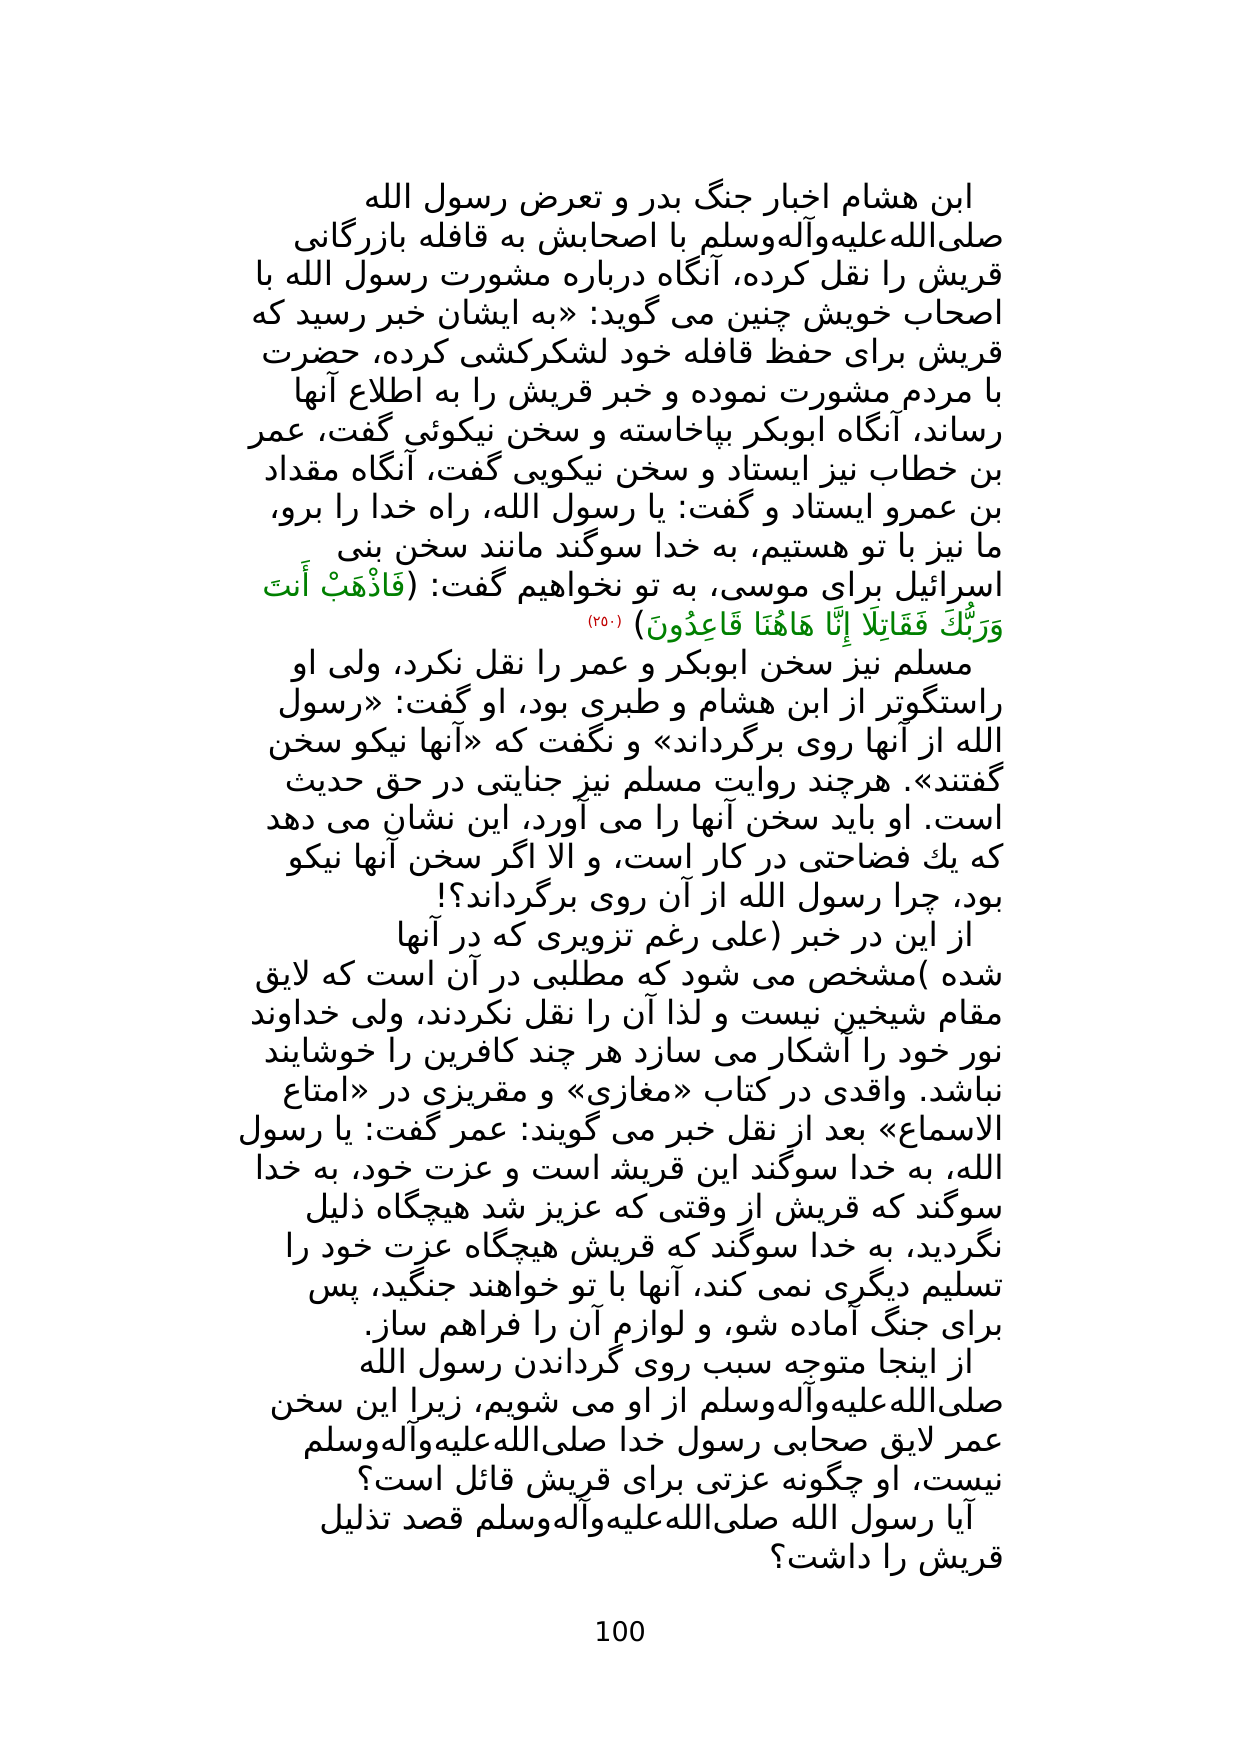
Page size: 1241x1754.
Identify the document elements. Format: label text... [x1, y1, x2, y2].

text از اينجا متوجه سبب روى گرداندن رسول الله صلى‌الله‌عليه‌وآله‌وسلم از او مى شويم، زيرا اين سخن عمر لايق صحابى رسول خدا صلى‌الله‌عليه‌وآله‌وسلم نيست، او چگونه عزتى براى قريش قائل است؟ [236, 1343, 1004, 1498]
text مسلم نيز سخن ابوبكر و عمر را نقل نكرد، ولى او راستگوتر از ابن هشام و طبرى بود، او گفت: «رسول الله از آنها روى برگرداند» و نگفت كه «آنها نيكو سخن گفتند». هرچند روايت مسلم نيز جنايتى در حق حديث است. او بايد سخن آنها را مى آورد، اين نشان مى دهد كه يك فضاحتى در كار است، و الا اگر سخن آنها نيكو بود، چرا رسول الله از آن روى برگرداند؟! [236, 643, 1004, 915]
text آيا رسول الله صلى‌الله‌عليه‌وآله‌وسلم قصد تذليل قريش را داشت؟ [236, 1498, 1004, 1576]
text ابن هشام اخبار جنگ بدر و تعرض رسول الله صلى‌الله‌عليه‌وآله‌وسلم با اصحابش به قافله بازرگانى قريش را نقل كرده، آنگاه درباره مشورت رسول الله با اصحاب خويش چنين مى گويد: «به ايشان خبر رسيد كه قريش براى حفظ قافله خود لشكركشى كرده، حضرت با مردم مشورت نموده و خبر قريش را به اطلاع آنها رساند، آنگاه ابوبكر بپاخاسته و سخن نيكوئى گفت، عمر بن خطاب نيز ايستاد و سخن نيكويى گفت، آنگاه مقداد بن عمرو ايستاد و گفت: يا رسول الله، راه خدا را برو، ما نيز با تو هستيم، به خدا سوگند مانند سخن بنى اسرائيل براى موسى، به تو نخواهيم گفت: (فَاذْهَبْ أَنتَ وَرَبُّكَ فَقَاتِلَا إِنَّا هَاهُنَا قَاعِدُونَ) (٢٥٠) [236, 177, 1004, 643]
text از اين در خبر (على رغم تزويرى كه در آنها شده )مشخص مى شود كه مطلبى در آن است كه لايق مقام شيخين نيست و لذا آن را نقل نكردند، ولى خداوند نور خود را آشكار مى سازد هر چند كافرين را خوشايند نباشد. واقدى در كتاب «مغازى» و مقريزى در «امتاع الاسماع» بعد از نقل خبر مى گويند: عمر گفت: يا رسول الله، به خدا سوگند اين قريش‍ است و عزت خود، به خدا سوگند كه قريش از وقتى كه عزيز شد هيچگاه ذليل نگرديد، به خدا سوگند كه قريش هيچگاه عزت خود را تسليم ديگرى نمى كند، آنها با تو خواهند جنگيد، پس براى جنگ آماده شو، و لوازم آن را فراهم ساز. [236, 915, 1004, 1343]
